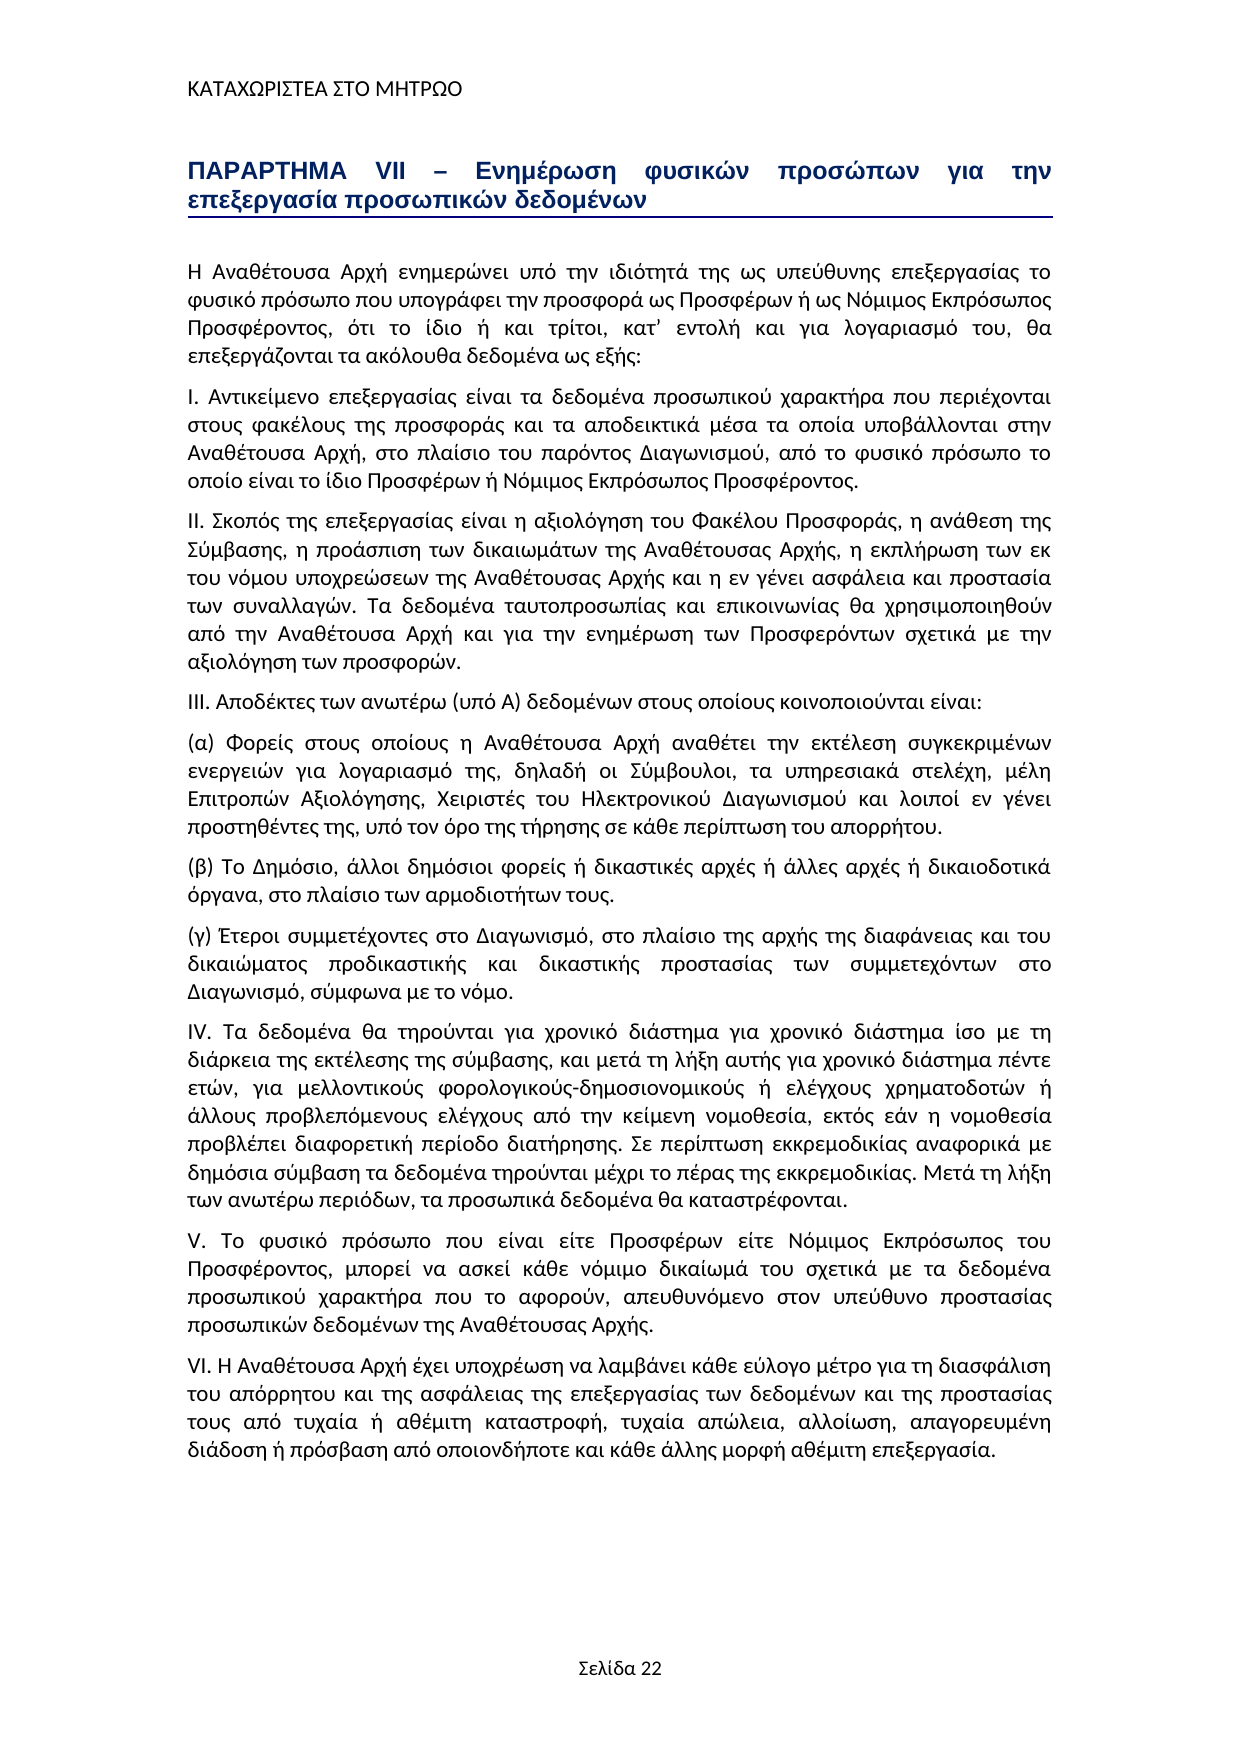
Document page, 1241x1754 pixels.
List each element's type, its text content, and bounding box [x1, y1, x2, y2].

text Ι. Αντικείμενο επεξεργασίας είναι τα δεδομένα προσωπικού χαρακτήρα που περιέχονται στους φακέλους της προσφοράς και τα αποδεικτικά μέσα τα οποία υποβάλλονται στην Αναθέτουσα Αρχή, στο πλαίσιο του παρόντος Διαγωνισμού, από το φυσικό πρόσωπο το οποίο είναι το ίδιο Προσφέρων ή Νόμιμος Εκπρόσωπος Προσφέροντος. [187, 382, 1053, 494]
subtitle ΠΑΡΑΡΤΗΜΑ VII – Ενημέρωση φυσικών προσώπων για την επεξεργασία προσωπικών δεδομένων [187, 156, 1053, 218]
text (γ) Έτεροι συμμετέχοντες στο Διαγωνισμό, στο πλαίσιο της αρχής της διαφάνειας και του δικαιώματος προδικαστικής και δικαστικής προστασίας των συμμετεχόντων στο Διαγωνισμό, σύμφωνα με το νόμο. [187, 921, 1053, 1005]
text ΙΙΙ. Αποδέκτες των ανωτέρω (υπό Α) δεδομένων στους οποίους κοινοποιούνται είναι: [187, 687, 1053, 715]
text (α) Φορείς στους οποίους η Αναθέτουσα Αρχή αναθέτει την εκτέλεση συγκεκριμένων ενεργειών για λογαριασμό της, δηλαδή οι Σύμβουλοι, τα υπηρεσιακά στελέχη, μέλη Επιτροπών Αξιολόγησης, Χειριστές του Ηλεκτρονικού Διαγωνισμού και λοιποί εν γένει προστηθέντες της, υπό τον όρο της τήρησης σε κάθε περίπτωση του απορρήτου. [187, 728, 1053, 840]
text IV. Τα δεδομένα θα τηρούνται για χρονικό διάστημα για χρονικό διάστημα ίσο με τη διάρκεια της εκτέλεσης της σύμβασης, και μετά τη λήξη αυτής για χρονικό διάστημα πέντε ετών, για μελλοντικούς φορολογικούς-δημοσιονομικούς ή ελέγχους χρηματοδοτών ή άλλους προβλεπόμενους ελέγχους από την κείμενη νομοθεσία, εκτός εάν η νομοθεσία προβλέπει διαφορετική περίοδο διατήρησης. Σε περίπτωση εκκρεμοδικίας αναφορικά με δημόσια σύμβαση τα δεδομένα τηρούνται μέχρι το πέρας της εκκρεμοδικίας. Μετά τη λήξη των ανωτέρω περιόδων, τα προσωπικά δεδομένα θα καταστρέφονται. [187, 1017, 1053, 1214]
text Η Αναθέτουσα Αρχή ενημερώνει υπό την ιδιότητά της ως υπεύθυνης επεξεργασίας το φυσικό πρόσωπο που υπογράφει την προσφορά ως Προσφέρων ή ως Νόμιμος Εκπρόσωπος Προσφέροντος, ότι το ίδιο ή και τρίτοι, κατ’ εντολή και για λογαριασμό του, θα επεξεργάζονται τα ακόλουθα δεδομένα ως εξής: [187, 257, 1053, 369]
text (β) Το Δημόσιο, άλλοι δημόσιοι φορείς ή δικαστικές αρχές ή άλλες αρχές ή δικαιοδοτικά όργανα, στο πλαίσιο των αρμοδιοτήτων τους. [187, 852, 1053, 908]
text V. Το φυσικό πρόσωπο που είναι είτε Προσφέρων είτε Νόμιμος Εκπρόσωπος του Προσφέροντος, μπορεί να ασκεί κάθε νόμιμο δικαίωμά του σχετικά με τα δεδομένα προσωπικού χαρακτήρα που το αφορούν, απευθυνόμενο στον υπεύθυνο προστασίας προσωπικών δεδομένων της Αναθέτουσας Αρχής. [187, 1226, 1053, 1338]
text ΙΙ. Σκοπός της επεξεργασίας είναι η αξιολόγηση του Φακέλου Προσφοράς, η ανάθεση της Σύμβασης, η προάσπιση των δικαιωμάτων της Αναθέτουσας Αρχής, η εκπλήρωση των εκ του νόμου υποχρεώσεων της Αναθέτουσας Αρχής και η εν γένει ασφάλεια και προστασία των συναλλαγών. Τα δεδομένα ταυτοπροσωπίας και επικοινωνίας θα χρησιμοποιηθούν από την Αναθέτουσα Αρχή και για την ενημέρωση των Προσφερόντων σχετικά με την αξιολόγηση των προσφορών. [187, 507, 1053, 675]
text VI. H Αναθέτουσα Αρχή έχει υποχρέωση να λαμβάνει κάθε εύλογο μέτρο για τη διασφάλιση του απόρρητου και της ασφάλειας της επεξεργασίας των δεδομένων και της προστασίας τους από τυχαία ή αθέμιτη καταστροφή, τυχαία απώλεια, αλλοίωση, απαγορευμένη διάδοση ή πρόσβαση από οποιονδήποτε και κάθε άλλης μορφή αθέμιτη επεξεργασία. [187, 1351, 1053, 1463]
